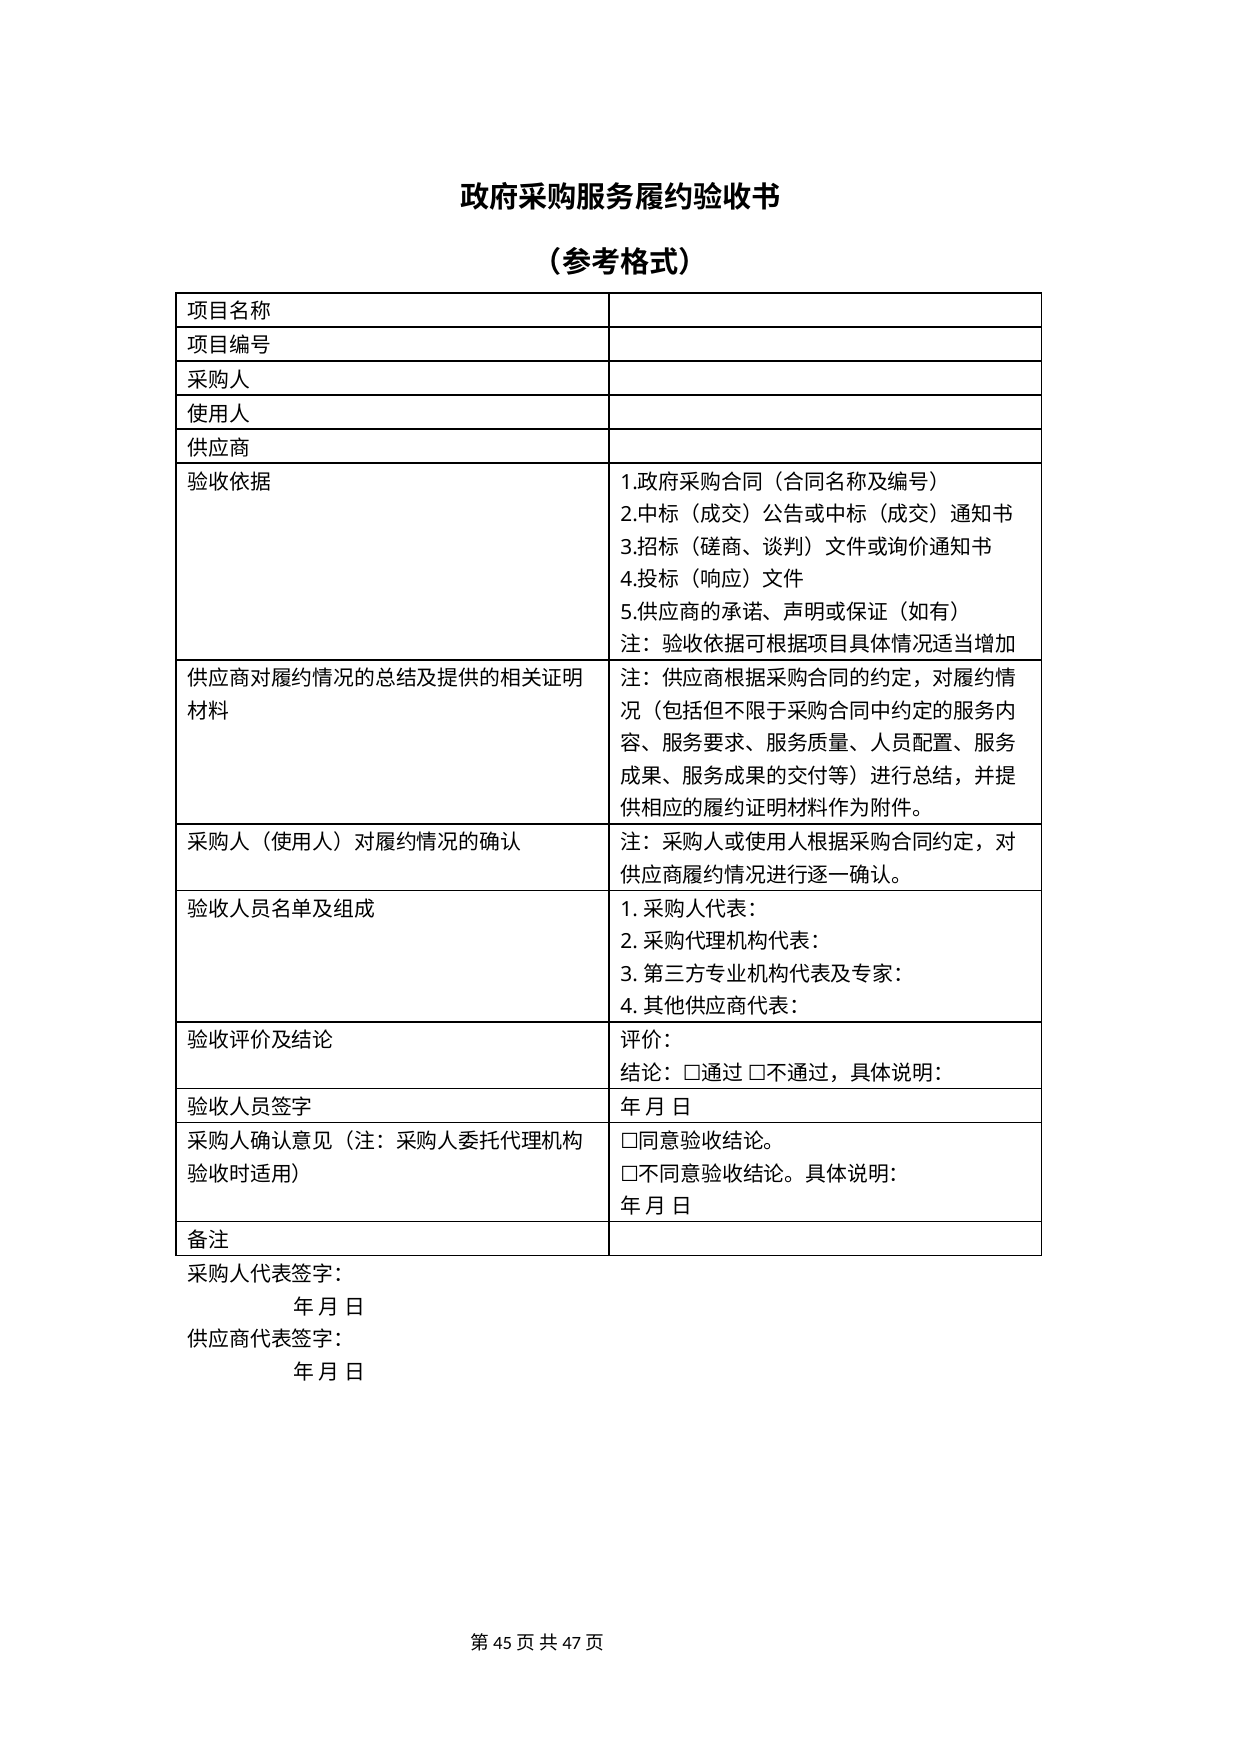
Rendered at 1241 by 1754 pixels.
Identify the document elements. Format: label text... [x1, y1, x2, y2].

table_cell 备注 [177, 1222, 608, 1255]
table_cell 验收依据 [177, 464, 608, 659]
table_cell 采购人 [177, 362, 608, 394]
text 采购人代表签字： [187, 1256, 1053, 1289]
text 年 月 日 [187, 1289, 1053, 1321]
table_cell [610, 1222, 1041, 1255]
table_cell 验收评价及结论 [177, 1023, 608, 1088]
table_cell 注：采购人或使用人根据采购合同约定，对供应商履约情况进行逐一确认。 [610, 825, 1041, 889]
table_cell 供应商 [177, 430, 608, 462]
table_cell 评价： 结论：☐通过 ☐不通过，具体说明： [610, 1023, 1041, 1088]
table_cell [610, 396, 1041, 428]
table_cell [610, 430, 1041, 462]
table_header [610, 294, 1041, 326]
table_cell [610, 362, 1041, 394]
table_cell 验收人员签字 [177, 1089, 608, 1122]
table_cell [610, 328, 1041, 360]
table_cell 采购人（使用人）对履约情况的确认 [177, 825, 608, 889]
table_header 项目名称 [177, 294, 608, 326]
table_cell 1.政府采购合同（合同名称及编号） 2.中标（成交）公告或中标（成交）通知书 3.招标（磋商、谈判）文件或询价通知书 4.投标（响应）文件 5.供应商的承诺、声明或保证（如有） 注：验收依据可根据项目具体情况适当增加 [610, 464, 1041, 659]
text 供应商代表签字： [187, 1321, 1053, 1354]
table_cell 注：供应商根据采购合同的约定，对履约情况（包括但不限于采购合同中约定的服务内容、服务要求、服务质量、人员配置、服务成果、服务成果的交付等）进行总结，并提供相应的履约证明材料作为附件。 [610, 661, 1041, 823]
table_cell 供应商对履约情况的总结及提供的相关证明材料 [177, 661, 608, 823]
table_cell 使用人 [177, 396, 608, 428]
table_cell 项目编号 [177, 328, 608, 360]
table_cell 年 月 日 [610, 1089, 1041, 1122]
table_cell 采购人确认意见（注：采购人委托代理机构验收时适用） [177, 1123, 608, 1221]
table_cell 验收人员名单及组成 [177, 891, 608, 1021]
text 年 月 日 [187, 1354, 1053, 1386]
table_cell ☐同意验收结论。 ☐不同意验收结论。具体说明： 年 月 日 [610, 1123, 1041, 1221]
text 政府采购服务履约验收书 [187, 162, 1053, 227]
text （参考格式） [187, 227, 1053, 292]
table_cell 1. 采购人代表： 2. 采购代理机构代表： 3. 第三方专业机构代表及专家： 4. 其他供应商代表： [610, 891, 1041, 1021]
